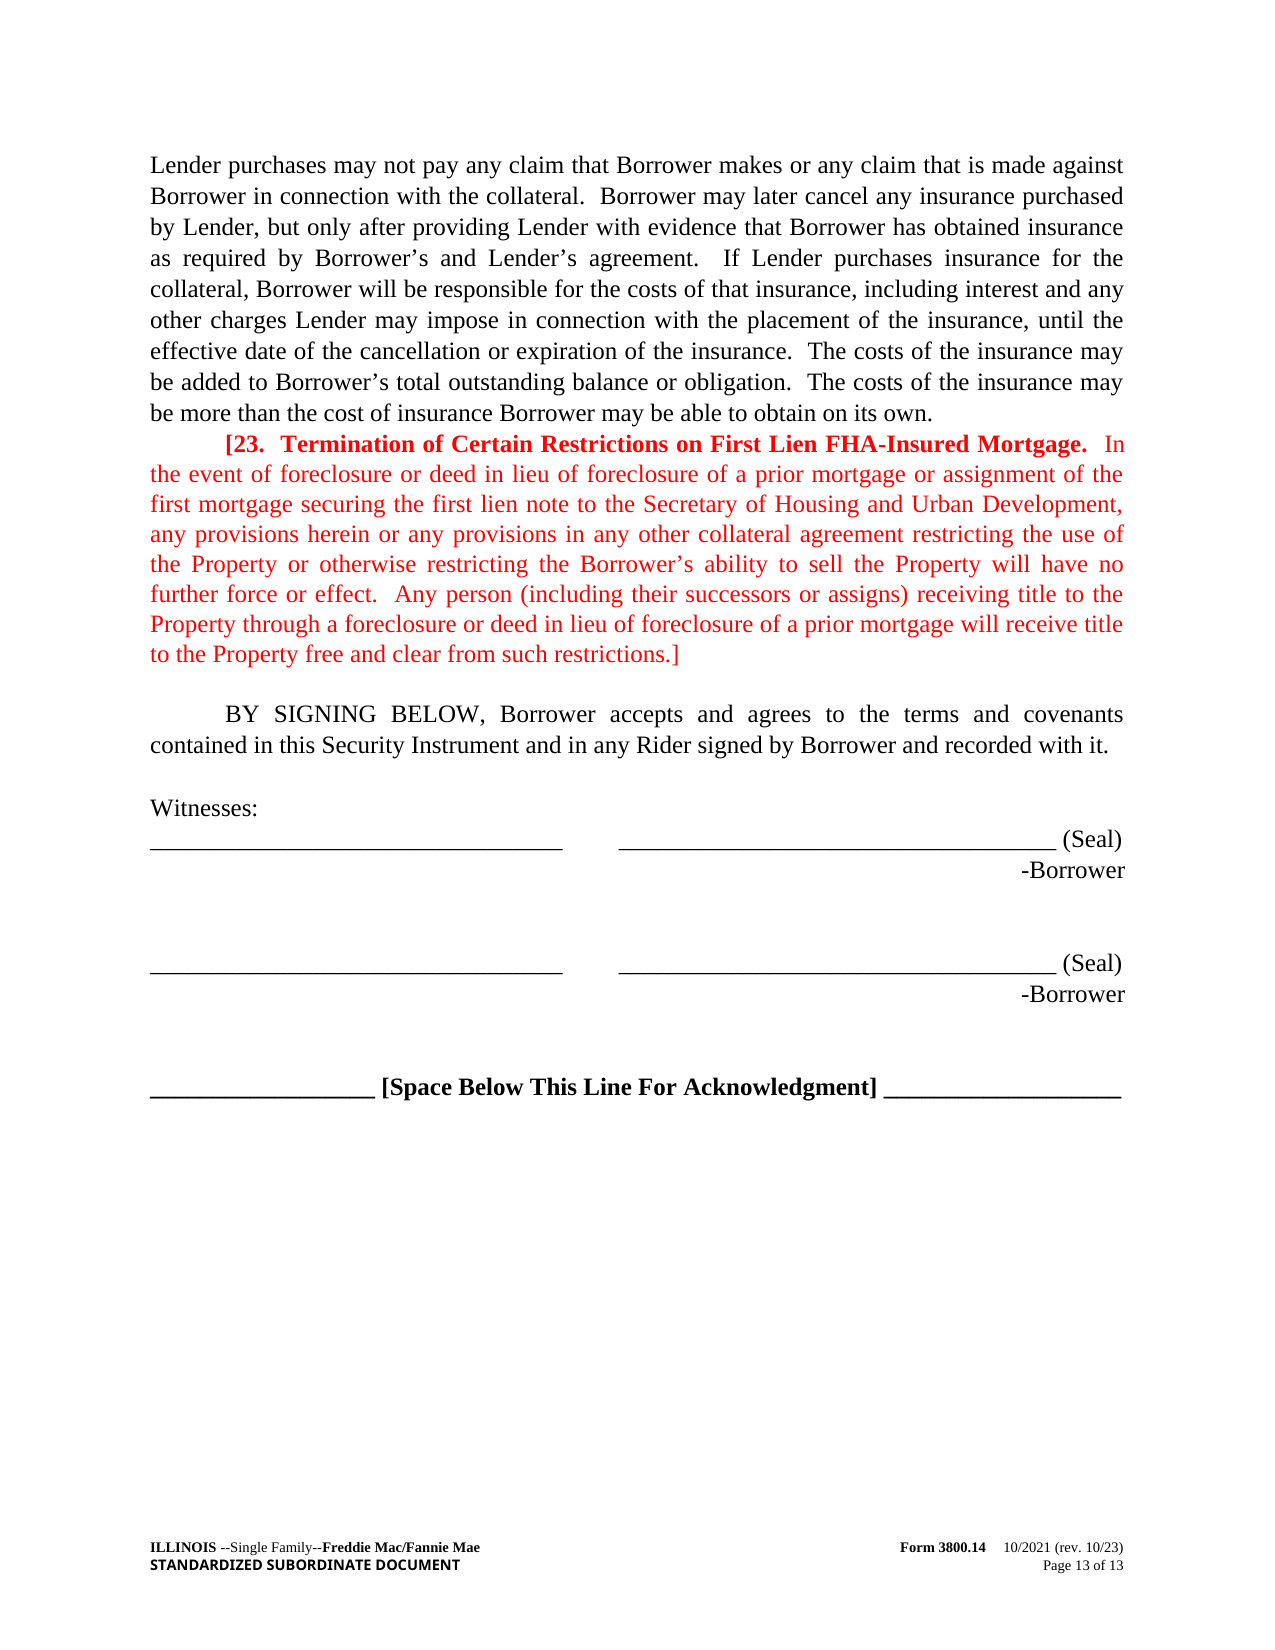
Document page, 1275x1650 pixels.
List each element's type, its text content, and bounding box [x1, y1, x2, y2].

text Witnesses: [150, 793, 1125, 821]
text __________________ [Space Below This Line For Acknowledgment] ___________________ [150, 1072, 1125, 1101]
text _________________________________ ___________________________________ (Seal) [150, 824, 1125, 852]
text _________________________________ ___________________________________ (Seal) [150, 948, 1125, 977]
text -Borrower [150, 855, 1125, 883]
text BY SIGNING BELOW, Borrower accepts and agrees to the terms and covenants contained in this Security Instrument and in any Rider signed by Borrower and recorded with it. [150, 699, 1125, 759]
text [150, 150, 1125, 427]
text [23. Termination of Certain Restrictions on First Lien FHA-Insured Mortgage. In the event of foreclosure or deed in lieu of foreclosure of a prior mortgage or assignment of the first mortgage securing the first lien note to the Secretary of Housing and Urban Development, any provisions herein or any provisions in any other collateral agreement restricting the use of the Property or otherwise restricting the Borrower’s ability to sell the Property will have no further force or effect. Any person (including their successors or assigns) receiving title to the Property through a foreclosure or deed in lieu of foreclosure of a prior mortgage will receive title to the Property free and clear from such restrictions.] [150, 429, 1125, 667]
text -Borrower [150, 979, 1125, 1008]
